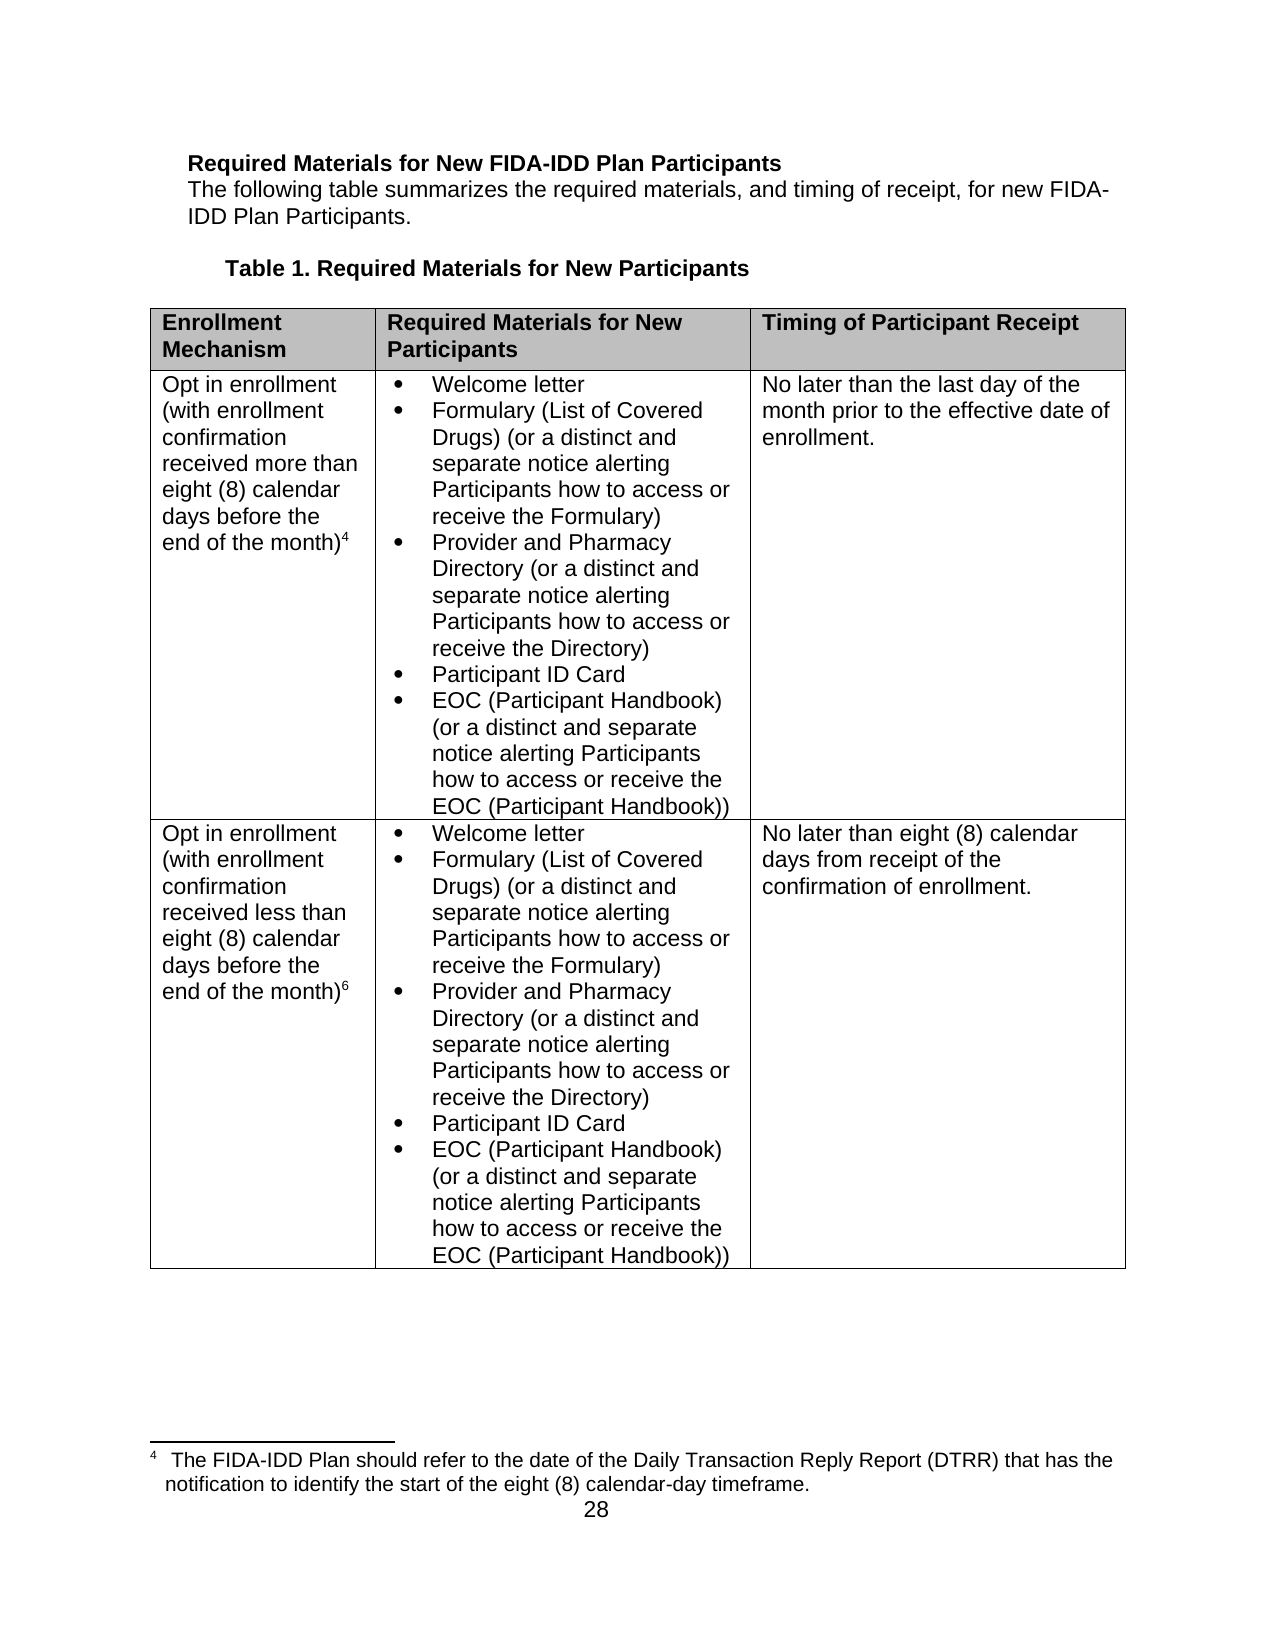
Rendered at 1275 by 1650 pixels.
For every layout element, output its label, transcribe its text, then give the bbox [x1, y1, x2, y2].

table_header Enrollment Mechanism [151, 309, 375, 370]
text The following table summarizes the required materials, and timing of receipt, for new FIDA-IDD Plan Participants. [187, 176, 1125, 229]
text Table 1. Required Materials for New Participants [150, 255, 1125, 282]
table_cell Opt in enrollment (with enrollment confirmation received less than eight (8) calendar days before the end of the month)6 [151, 820, 375, 1268]
table_cell Welcome letter Formulary (List of Covered Drugs) (or a distinct and separate notice alerting Participants how to access or receive the Formulary) Provider and Pharmacy Directory (or a distinct and separate notice alerting Participants how to access or receive the Directory) Participant ID Card EOC (Participant Handbook) (or a distinct and separate notice alerting Participants how to access or receive the EOC (Participant Handbook)) [376, 820, 750, 1268]
table_cell Welcome letter Formulary (List of Covered Drugs) (or a distinct and separate notice alerting Participants how to access or receive the Formulary) Provider and Pharmacy Directory (or a distinct and separate notice alerting Participants how to access or receive the Directory) Participant ID Card EOC (Participant Handbook) (or a distinct and separate notice alerting Participants how to access or receive the EOC (Participant Handbook)) [376, 371, 750, 819]
table_cell No later than the last day of the month prior to the effective date of enrollment. [751, 371, 1125, 819]
table_cell Opt in enrollment (with enrollment confirmation received more than eight (8) calendar days before the end of the month) [151, 371, 375, 819]
subtitle Required Materials for New FIDA-IDD Plan Participants [187, 150, 1125, 176]
table_header Timing of Participant Receipt [751, 309, 1125, 370]
table_header Required Materials for New Participants [376, 309, 750, 370]
table_cell No later than eight (8) calendar days from receipt of the confirmation of enrollment. [751, 820, 1125, 1268]
